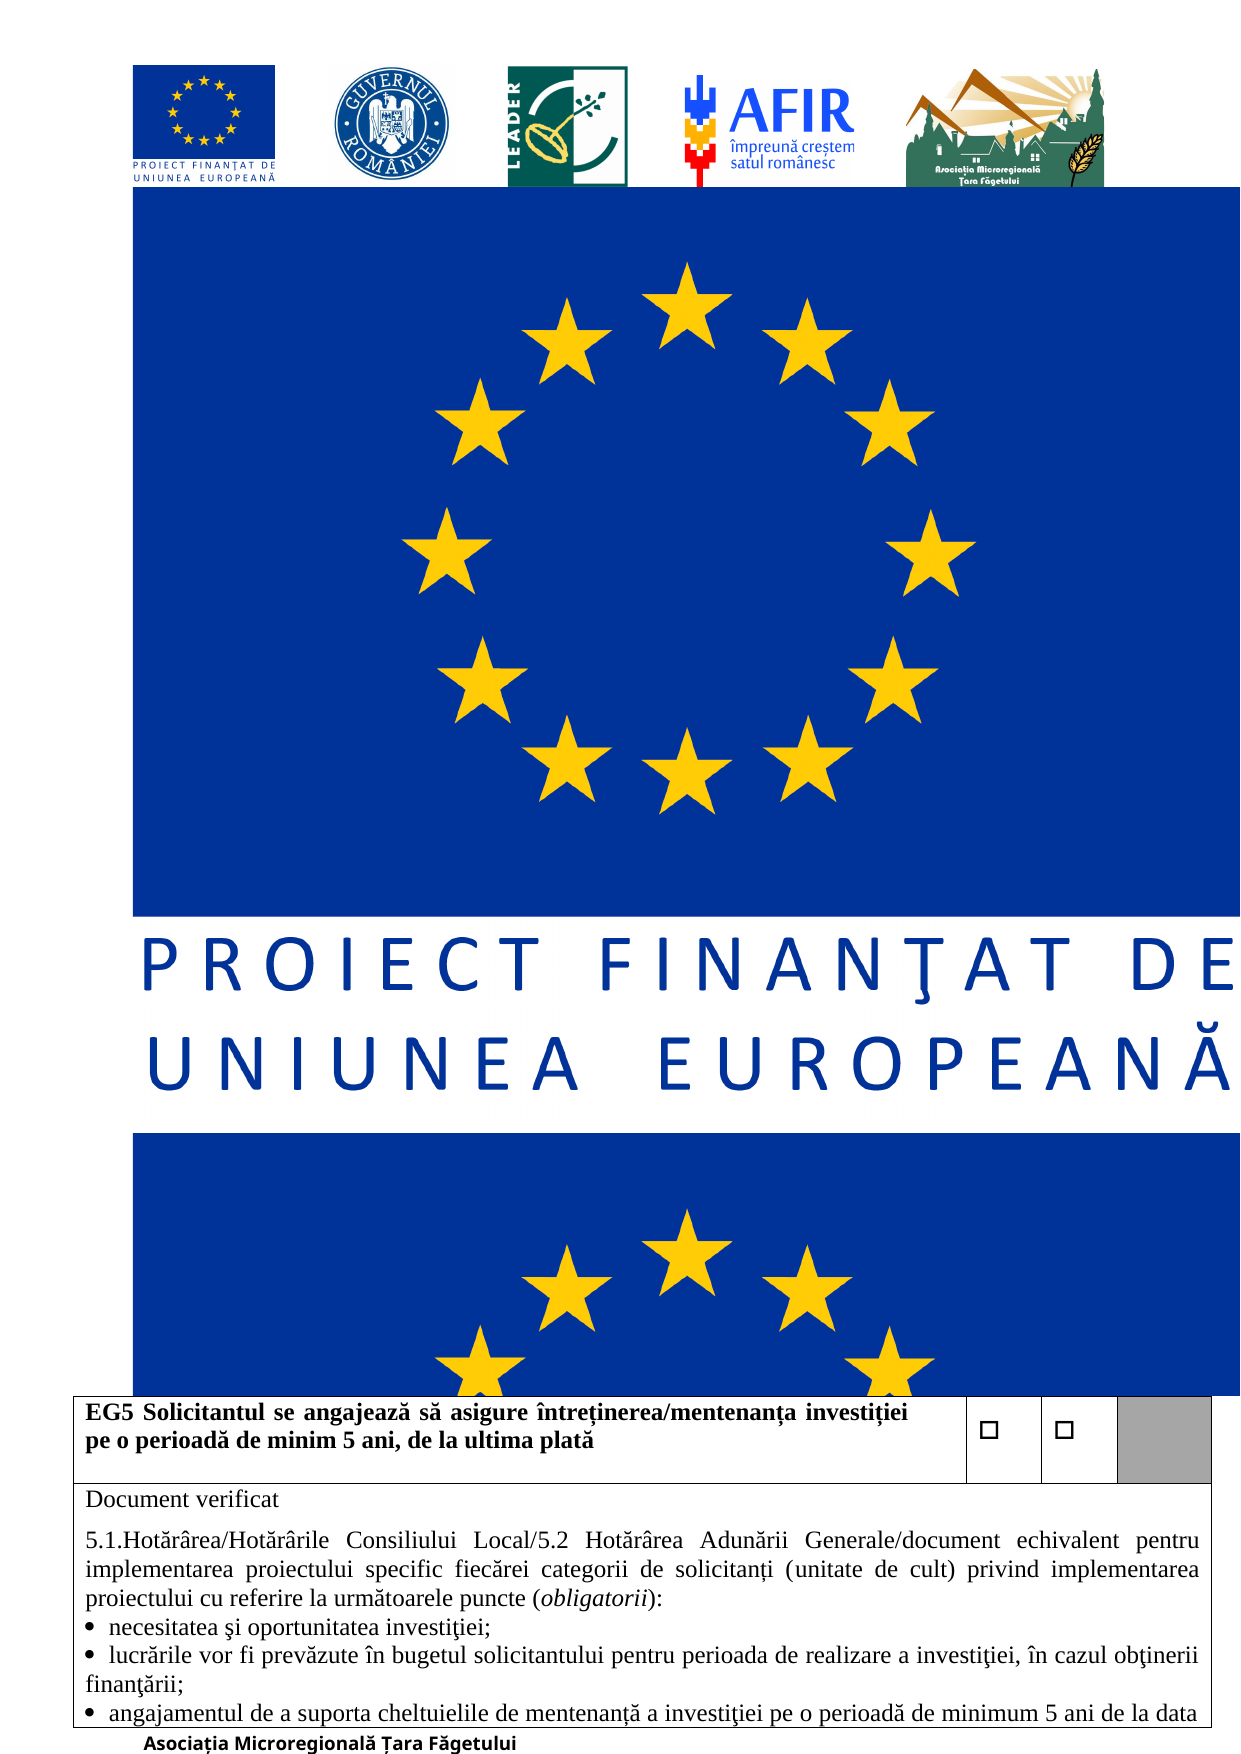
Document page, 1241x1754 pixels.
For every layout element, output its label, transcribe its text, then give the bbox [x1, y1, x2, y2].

table_cell [1118, 1397, 1211, 1483]
table_cell Document verificat 5.1.Hotărârea/Hotărârile Consiliului Local/5.2 Hotărârea Adunării Generale/document echivalent pentru implementarea proiectului specific fiecărei categorii de solicitanți (unitate de cult) privind implementarea proiectului cu referire la următoarele puncte (obligatorii): necesitatea şi oportunitatea investiţiei; lucrările vor fi prevăzute în bugetul solicitantului pentru perioada de realizare a investiţiei, în cazul obţinerii finanţării; angajamentul de a suporta cheltuielile de mentenanță a investiţiei pe o perioadă de minimum 5 ani de la data efectuării ultimei plăți; caracteristici tehnice ale investiției/investițiilor propuse (lungimi, arii, volume, capacităţi etc.); nominalizarea şi delegarea reprezentantului legal al solicitantului pentru relaţia cu AFIR în derularea proiectului; detalierea activităţilor sociale/culturale desfășurate în ultimele 12 luni, anterioare datei depunerii Cererii de finanţare. [74, 1484, 1211, 1727]
table_cell [1042, 1397, 1117, 1483]
picture [132, 59, 1241, 1396]
table_cell [967, 1397, 1041, 1483]
table_cell EG5 Solicitantul se angajează să asigure întreținerea/mentenanța investiției pe o perioadă de minim 5 ani, de la ultima plată [74, 1397, 966, 1483]
